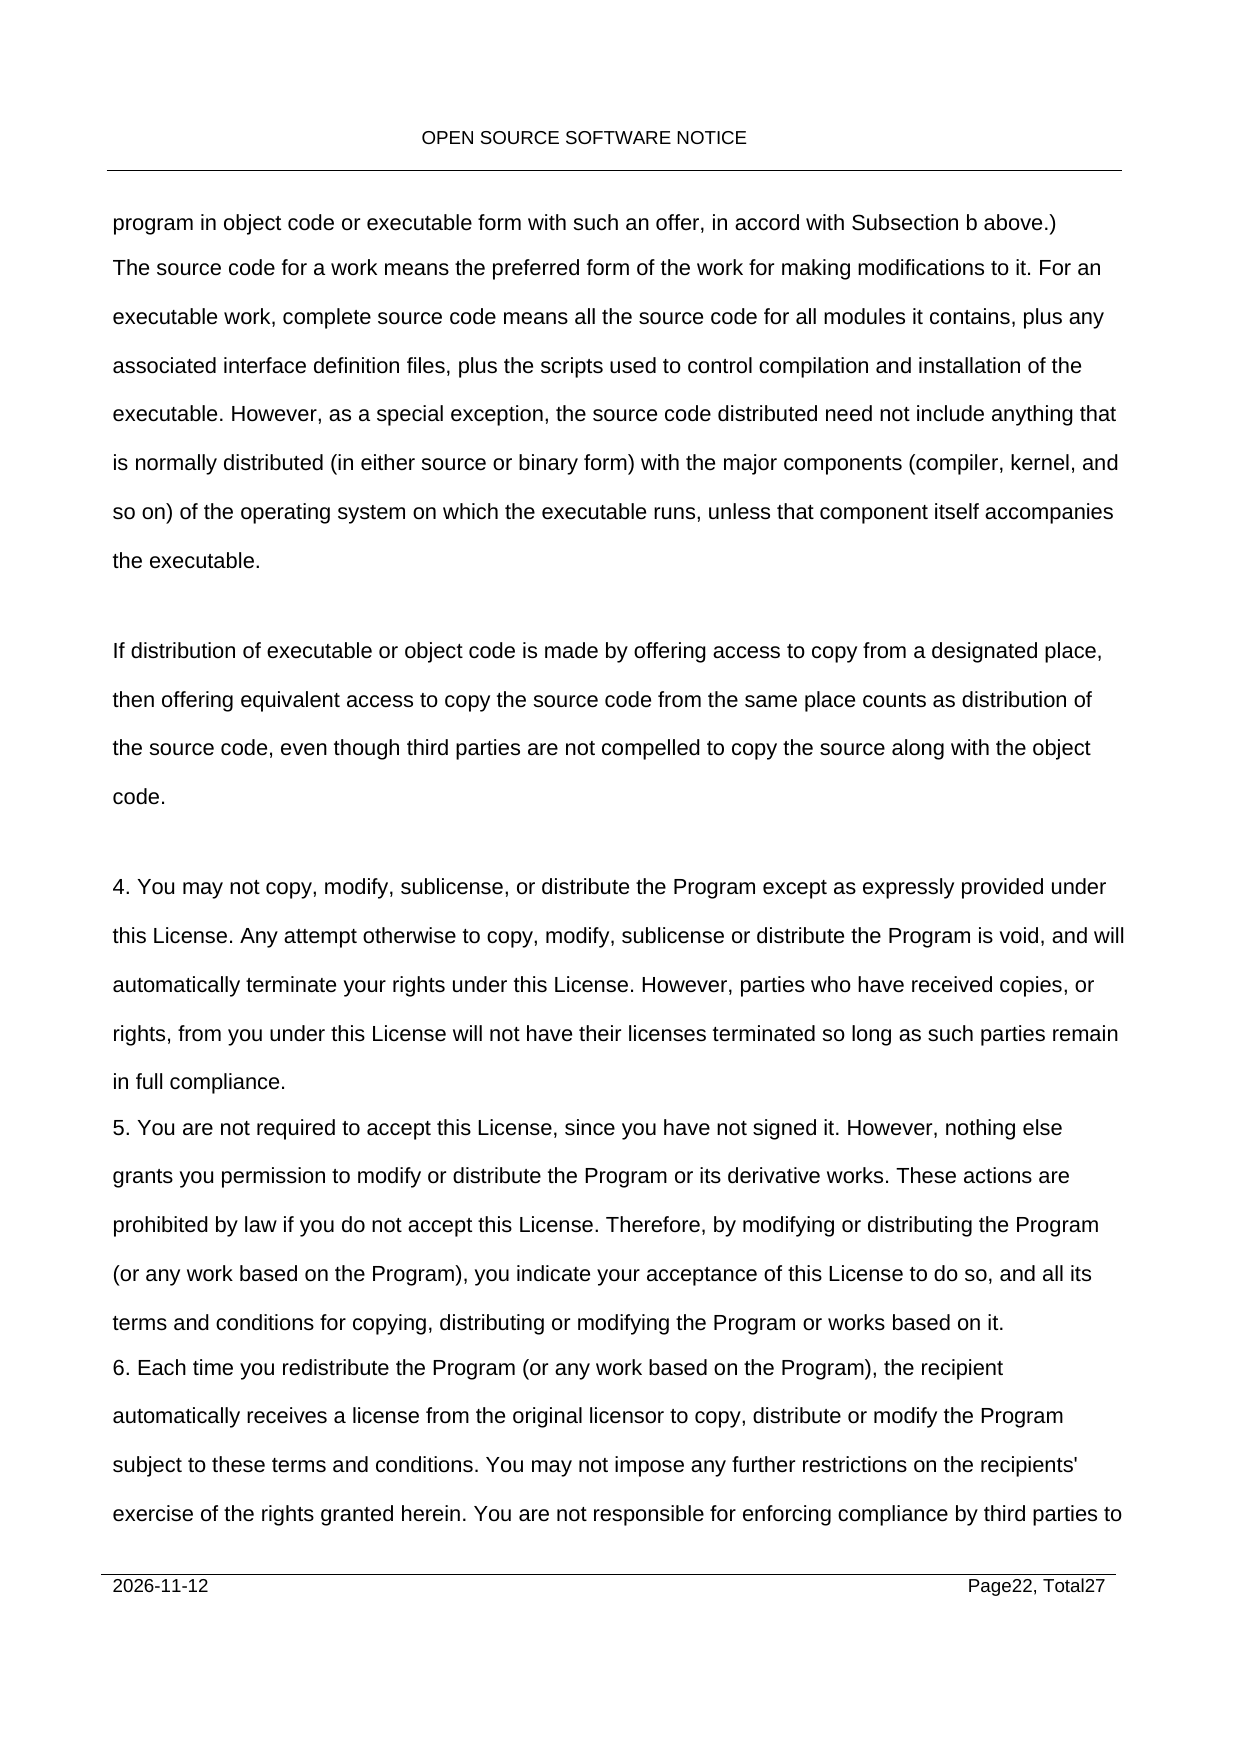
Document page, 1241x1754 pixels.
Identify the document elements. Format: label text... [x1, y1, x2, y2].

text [112, 206, 1128, 239]
text The source code for a work means the preferred form of the work for making modifications to it. For an executable work, complete source code means all the source code for all modules it contains, plus any associated interface definition files, plus the scripts used to control compilation and installation of the executable. However, as a special exception, the source code distributed need not include anything that is normally distributed (in either source or binary form) with the major components (compiler, kernel, and so on) of the operating system on which the executable runs, unless that component itself accompanies the executable. [112, 251, 1128, 576]
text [112, 1351, 1128, 1529]
text 5. You are not required to accept this License, since you have not signed it. However, nothing else grants you permission to modify or distribute the Program or its derivative works. These actions are prohibited by law if you do not accept this License. Therefore, by modifying or distributing the Program (or any work based on the Program), you indicate your acceptance of this License to do so, and all its terms and conditions for copying, distributing or modifying the Program or works based on it. [112, 1111, 1128, 1338]
text 4. You may not copy, modify, sublicense, or distribute the Program except as expressly provided under this License. Any attempt otherwise to copy, modify, sublicense or distribute the Program is void, and will automatically terminate your rights under this License. However, parties who have received copies, or rights, from you under this License will not have their licenses terminated so long as such parties remain in full compliance. [112, 871, 1128, 1098]
text If distribution of executable or object code is made by offering access to copy from a designated place, then offering equivalent access to copy the source code from the same place counts as distribution of the source code, even though third parties are not compelled to copy the source along with the object code. [112, 634, 1128, 813]
